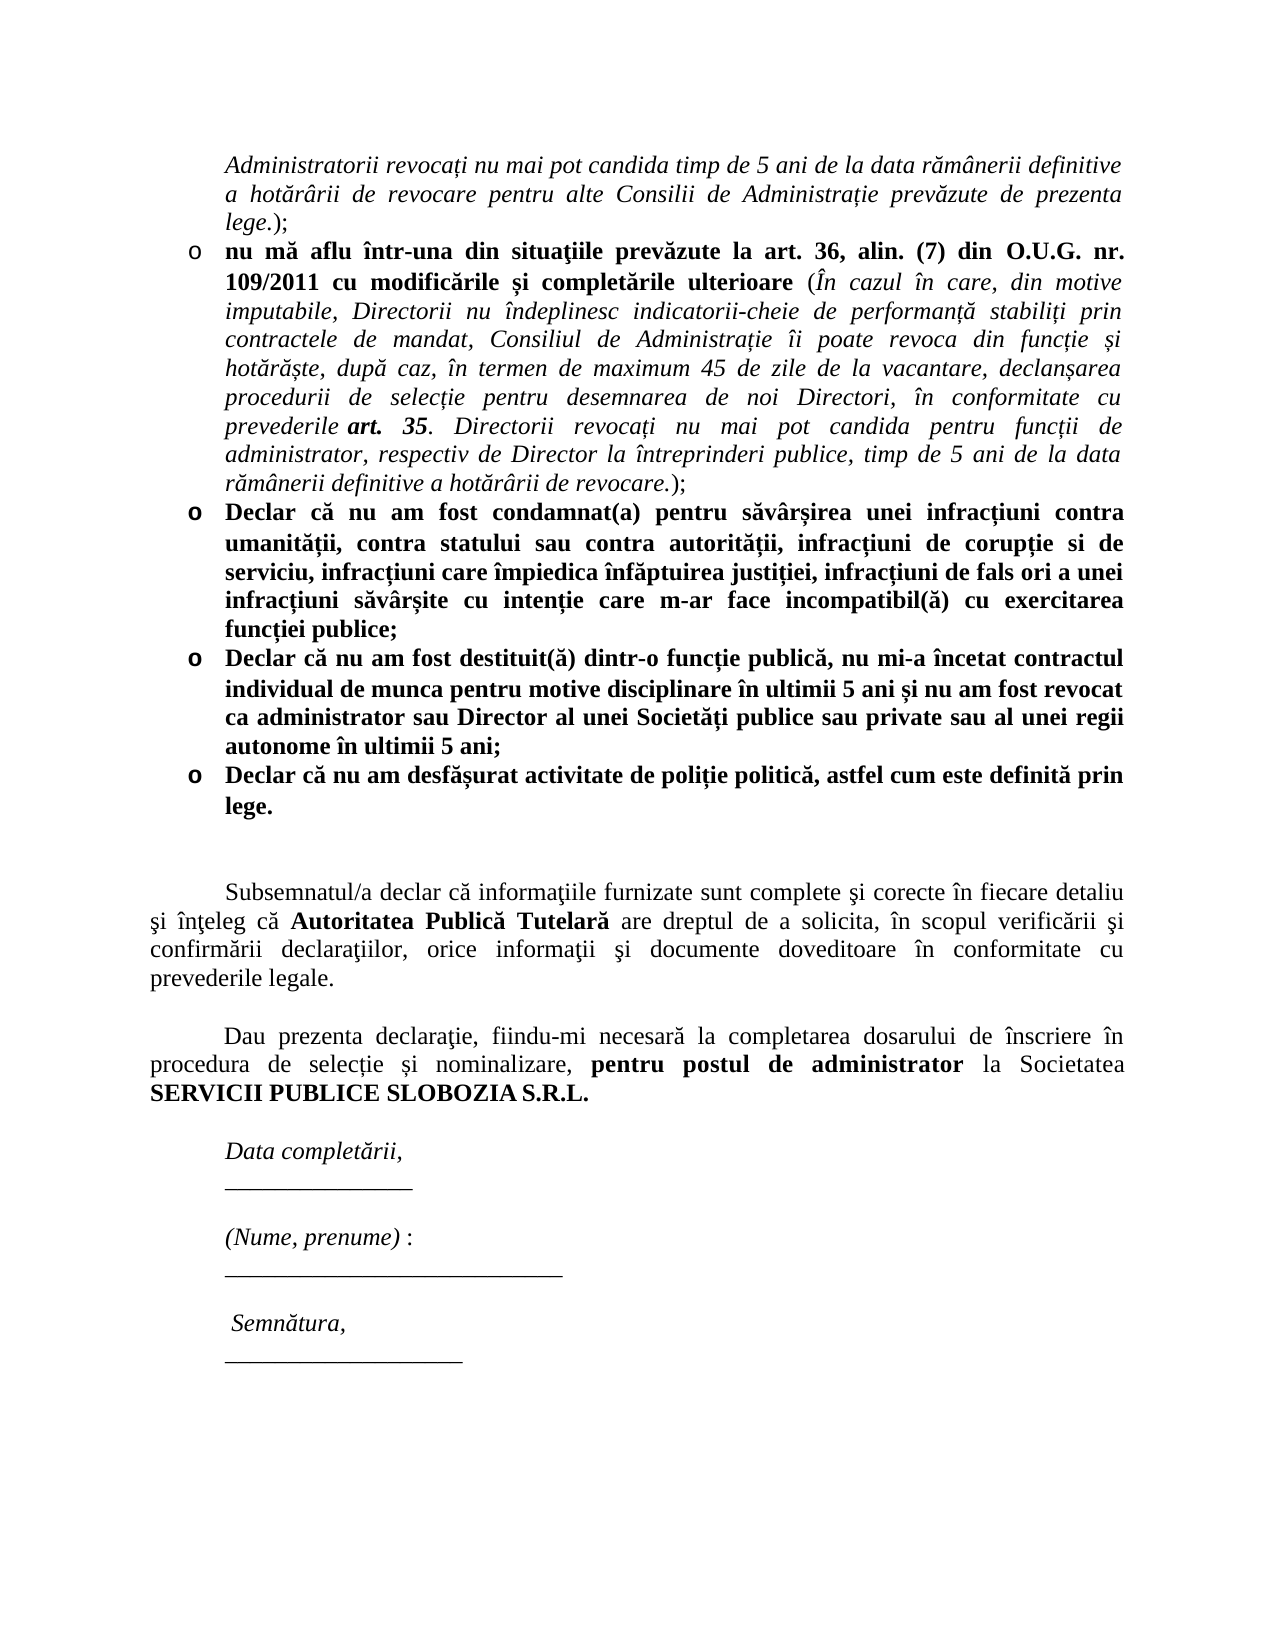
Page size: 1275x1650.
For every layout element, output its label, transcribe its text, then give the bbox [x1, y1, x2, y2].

list Declar că nu am fost condamnat(a) pentru săvârșirea unei infracțiuni contra umanității, contra statului sau contra autorității, infracțiuni de corupție si de serviciu, infracțiuni care împiedica înfăptuirea justiției, infracțiuni de fals ori a unei infracțiuni săvârșite cu intenție care m-ar face incompatibil(ă) cu exercitarea funcției publice; [187, 497, 1125, 643]
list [187, 150, 1125, 236]
list nu mă aflu într-una din situaţiile prevăzute la art. 36, alin. (7) din O.U.G. nr. 109/2011 cu modificările și completările ulterioare (În cazul în care, din motive imputabile, Directorii nu îndeplinesc indicatorii-cheie de performanță stabiliți prin contractele de mandat, Consiliul de Administrație îi poate revoca din funcție și hotărăște, după caz, în termen de maximum 45 de zile de la vacantare, declanșarea procedurii de selecție pentru desemnarea de noi Directori, în conformitate cu prevederile art. 35. Directorii revocați nu mai pot candida pentru funcții de administrator, respectiv de Director la întreprinderi publice, timp de 5 ani de la data rămânerii definitive a hotărârii de revocare.); [187, 236, 1125, 497]
list Declar că nu am fost destituit(ă) dintr-o funcție publică, nu mi-a încetat contractul individual de munca pentru motive disciplinare în ultimii 5 ani și nu am fost revocat ca administrator sau Director al unei Societăți publice sau private sau al unei regii autonome în ultimii 5 ani; [187, 643, 1125, 760]
text (Nume, prenume) : [150, 1222, 1125, 1251]
text Dau prezenta declaraţie, fiindu-mi necesară la completarea dosarului de înscriere în procedura de selecție și nominalizare, pentru postul de administrator la Societatea SERVICII PUBLICE SLOBOZIA S.R.L. [150, 1021, 1125, 1107]
text ___________________________ [150, 1251, 1125, 1279]
text Subsemnatul/a declar că informaţiile furnizate sunt complete şi corecte în fiecare detaliu şi înţeleg că Autoritatea Publică Tutelară are dreptul de a solicita, în scopul verificării şi confirmării declaraţiilor, orice informaţii şi documente doveditoare în conformitate cu prevederile legale. [150, 877, 1125, 992]
text _______________ [150, 1164, 1125, 1193]
text Semnătura, ___________________ [150, 1308, 1125, 1366]
text Data completării, [150, 1136, 1125, 1164]
list Declar că nu am desfășurat activitate de poliție politică, astfel cum este definită prin lege. [187, 760, 1125, 819]
